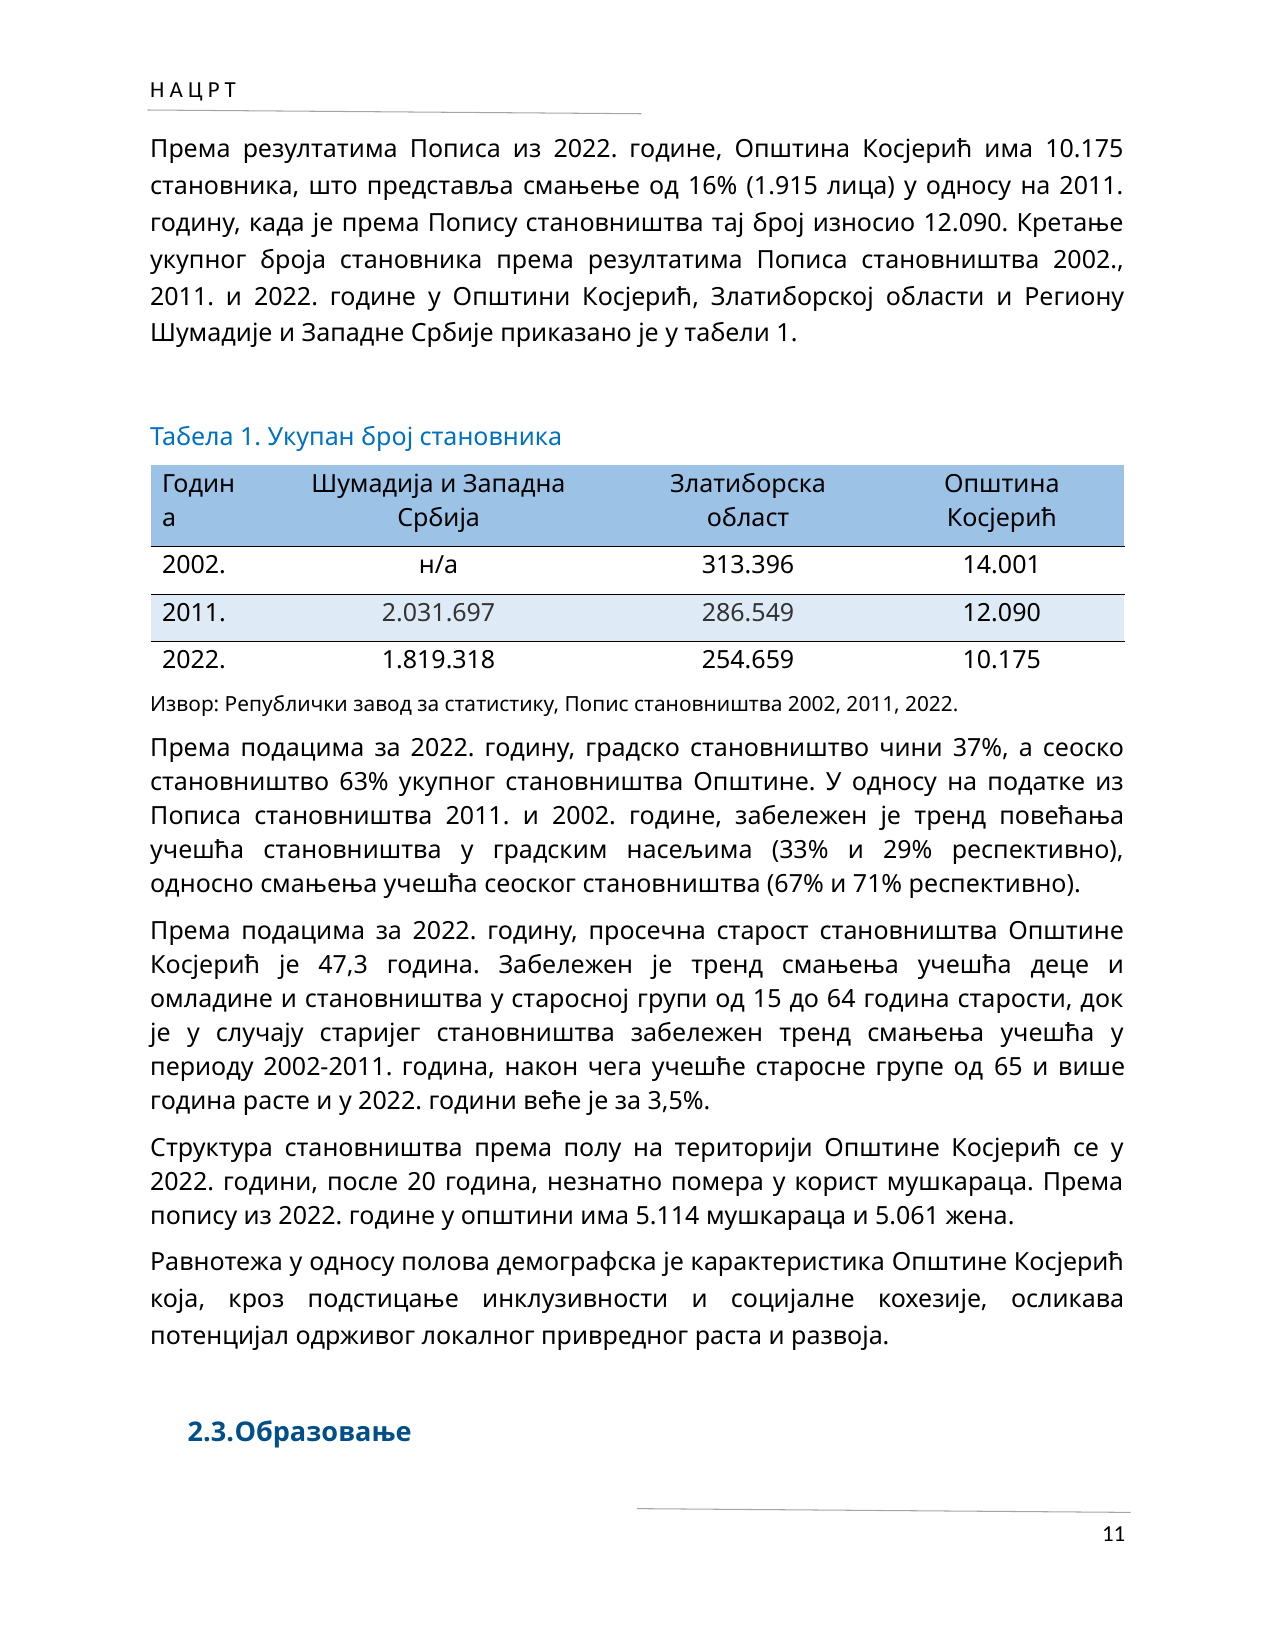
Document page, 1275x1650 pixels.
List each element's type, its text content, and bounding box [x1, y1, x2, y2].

text Структура становништва према полу на територији Општине Косјерић се у 2022. години, после 20 година, незнатно помера у корист мушкараца. Према попису из 2022. године у општини има 5.114 мушкараца и 5.061 жена. [150, 1129, 1125, 1232]
table_cell 313.396 [617, 547, 879, 593]
table_cell 2011. [151, 595, 260, 641]
table_header Шумадија и Западна Србија [260, 465, 617, 546]
text Извор: Републички завод за статистику, Попис становништва 2002, 2011, 2022. [150, 689, 1125, 717]
text Равнотежа у односу полова демографска је карактеристика Општине Косјерић која, кроз подстицање инклузивности и социјалне кохезије, осликава потенцијал одрживог локалног привредног раста и развоја. [150, 1244, 1125, 1352]
table_cell 2.031.697 [260, 595, 617, 641]
table_cell 2022. [151, 642, 260, 689]
table_header Златиборска област [617, 465, 879, 546]
table_cell 254.659 [617, 642, 879, 689]
table_cell н/а [260, 547, 617, 593]
text Према резултатима Пописа из 2022. године, Општина Косјерић има 10.175 становника, што представља смањење од 16% (1.915 лица) у односу на 2011. годину, када је према Попису становништва тај број износио 12.090. Кретање укупног броја становника према резултатима Пописа становништва 2002., 2011. и 2022. године у Општини Косјерић, Златиборској области и Региону Шумадије и Западне Србије приказано је у табели 1. [150, 131, 1125, 349]
table_cell 2002. [151, 547, 260, 593]
table_cell 10.175 [879, 642, 1124, 689]
table_header Општина Косјерић [879, 465, 1124, 546]
table_cell 1.819.318 [260, 642, 617, 689]
table_cell 286.549 [617, 595, 879, 641]
text Према подацима за 2022. годину, просечна старост становништва Општине Косјерић је 47,3 година. Забележен је тренд смањења учешћа деце и омладине и становништва у старосној групи од 15 до 64 година старости, док је у случају старијег становништва забележен тренд смањења учешћа у периоду 2002-2011. година, након чега учешће старосне групе од 65 и више година расте и у 2022. години веће је за 3,5%. [150, 912, 1125, 1117]
table_cell 14.001 [879, 547, 1124, 593]
text Према подацима за 2022. годину, градско становништво чини 37%, а сеоско становништво 63% укупног становништва Општине. У односу на податке из Пописа становништва 2011. и 2002. године, забележен је тренд повећања учешћа становништва у градским насељима (33% и 29% респективно), односно смањења учешћа сеоског становништва (67% и 71% респективно). [150, 730, 1125, 900]
subtitle Образовање [187, 1412, 1125, 1449]
table_header Година [151, 465, 260, 546]
table_cell 12.090 [879, 595, 1124, 641]
text Табела 1. Укупан број становника [150, 419, 1125, 453]
